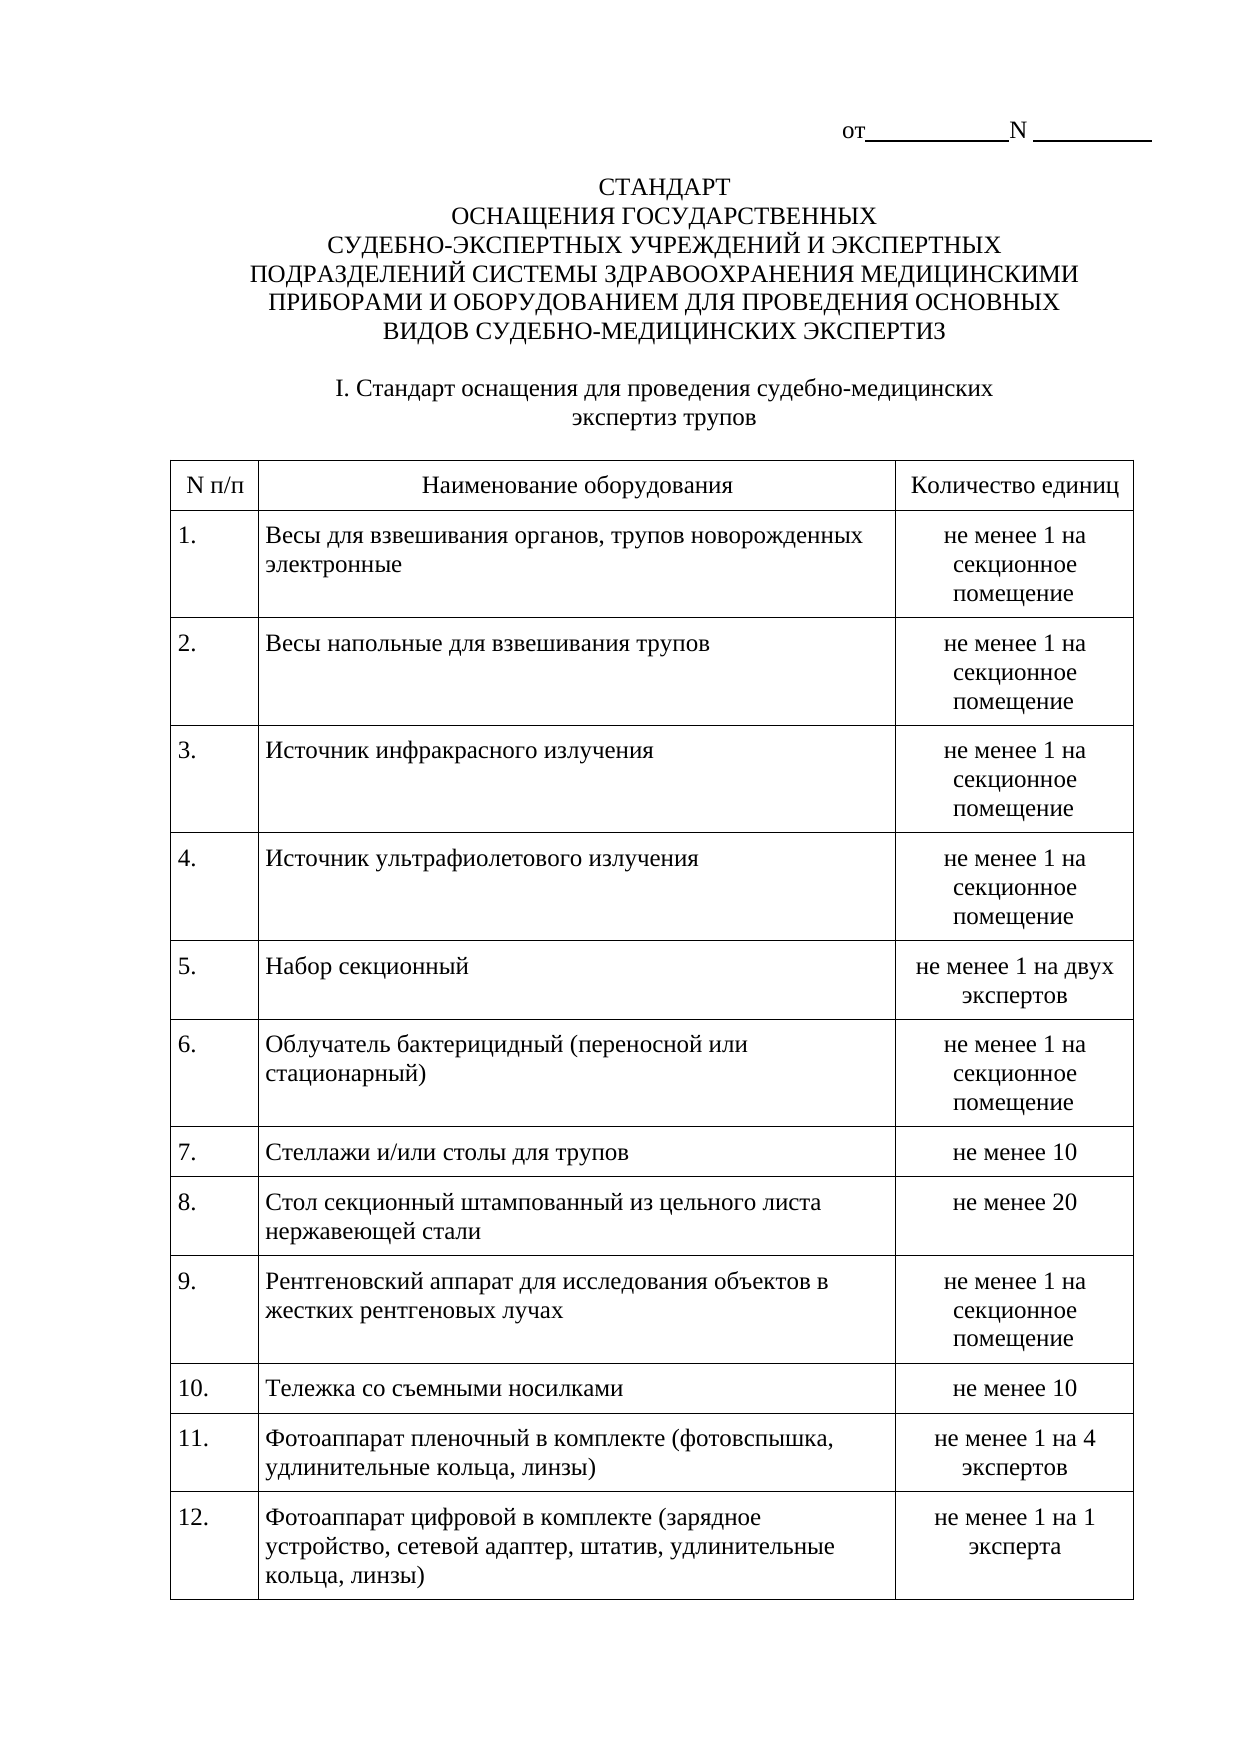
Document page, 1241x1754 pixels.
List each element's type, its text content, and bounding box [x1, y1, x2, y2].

table_cell 1. [171, 511, 258, 617]
table_cell Фотоаппарат цифровой в комплекте (зарядное устройство, сетевой адаптер, штатив, удлинительные кольца, линзы) [259, 1492, 895, 1599]
table_header Количество единиц [896, 461, 1133, 510]
list Стандарт оснащения для проведения судебно-медицинских экспертиз трупов [335, 373, 994, 431]
table_cell не менее 1 на секционное помещение [896, 1020, 1133, 1126]
table_cell 6. [171, 1020, 258, 1126]
table_cell Облучатель бактерицидный (переносной или стационарный) [259, 1020, 895, 1126]
table_cell 8. [171, 1177, 258, 1255]
table_cell Весы для взвешивания органов, трупов новорожденных электронные [259, 511, 895, 617]
text СТАНДАРТ ОСНАЩЕНИЯ ГОСУДАРСТВЕННЫХ [451, 172, 879, 230]
table_cell не менее 1 на двух экспертов [896, 941, 1133, 1018]
table_cell Набор секционный [259, 941, 895, 1018]
table_header Наименование оборудования [259, 461, 895, 510]
table_cell не менее 1 на секционное помещение [896, 726, 1133, 832]
table_header N п/п [171, 461, 258, 510]
table_cell не менее 1 на 1 эксперта [896, 1492, 1133, 1599]
table_cell 7. [171, 1127, 258, 1176]
table_cell Тележка со съемными носилками [259, 1364, 895, 1412]
table_cell не менее 20 [896, 1177, 1133, 1255]
table_cell Рентгеновский аппарат для исследования объектов в жестких рентгеновых лучах [259, 1256, 895, 1362]
table_cell не менее 10 [896, 1127, 1133, 1176]
table_cell 12. [171, 1492, 258, 1599]
table_cell 5. [171, 941, 258, 1018]
table_cell не менее 1 на секционное помещение [896, 618, 1133, 725]
table_cell не менее 1 на секционное помещение [896, 833, 1133, 940]
table_cell Фотоаппарат пленочный в комплекте (фотовспышка, удлинительные кольца, линзы) [259, 1414, 895, 1491]
table_cell 4. [171, 833, 258, 940]
table_cell Стол секционный штампованный из цельного листа нержавеющей стали [259, 1177, 895, 1255]
table_cell не менее 1 на секционное помещение [896, 1256, 1133, 1362]
table_cell 3. [171, 726, 258, 832]
table_cell Весы напольные для взвешивания трупов [259, 618, 895, 725]
table_cell не менее 1 на 4 экспертов [896, 1414, 1133, 1491]
table_cell 10. [171, 1364, 258, 1412]
table_cell 2. [171, 618, 258, 725]
table_cell Источник инфракрасного излучения [259, 726, 895, 832]
table_cell Стеллажи и/или столы для трупов [259, 1127, 895, 1176]
text от N [158, 115, 1152, 144]
table_cell не менее 10 [896, 1364, 1133, 1412]
table_cell 9. [171, 1256, 258, 1362]
text СУДЕБНО-ЭКСПЕРТНЫХ УЧРЕЖДЕНИЙ И ЭКСПЕРТНЫХ ПОДРАЗДЕЛЕНИЙ СИСТЕМЫ ЗДРАВООХРАНЕНИЯ МЕДИЦИНСКИМИ ПРИБОРАМИ И ОБОРУДОВАНИЕМ ДЛЯ ПРОВЕДЕНИЯ ОСНОВНЫХ ВИДОВ СУДЕБНО-МЕДИЦИНСКИХ ЭКСПЕРТИЗ [249, 230, 1080, 345]
table_cell Источник ультрафиолетового излучения [259, 833, 895, 940]
table_cell 11. [171, 1414, 258, 1491]
table_cell не менее 1 на секционное помещение [896, 511, 1133, 617]
